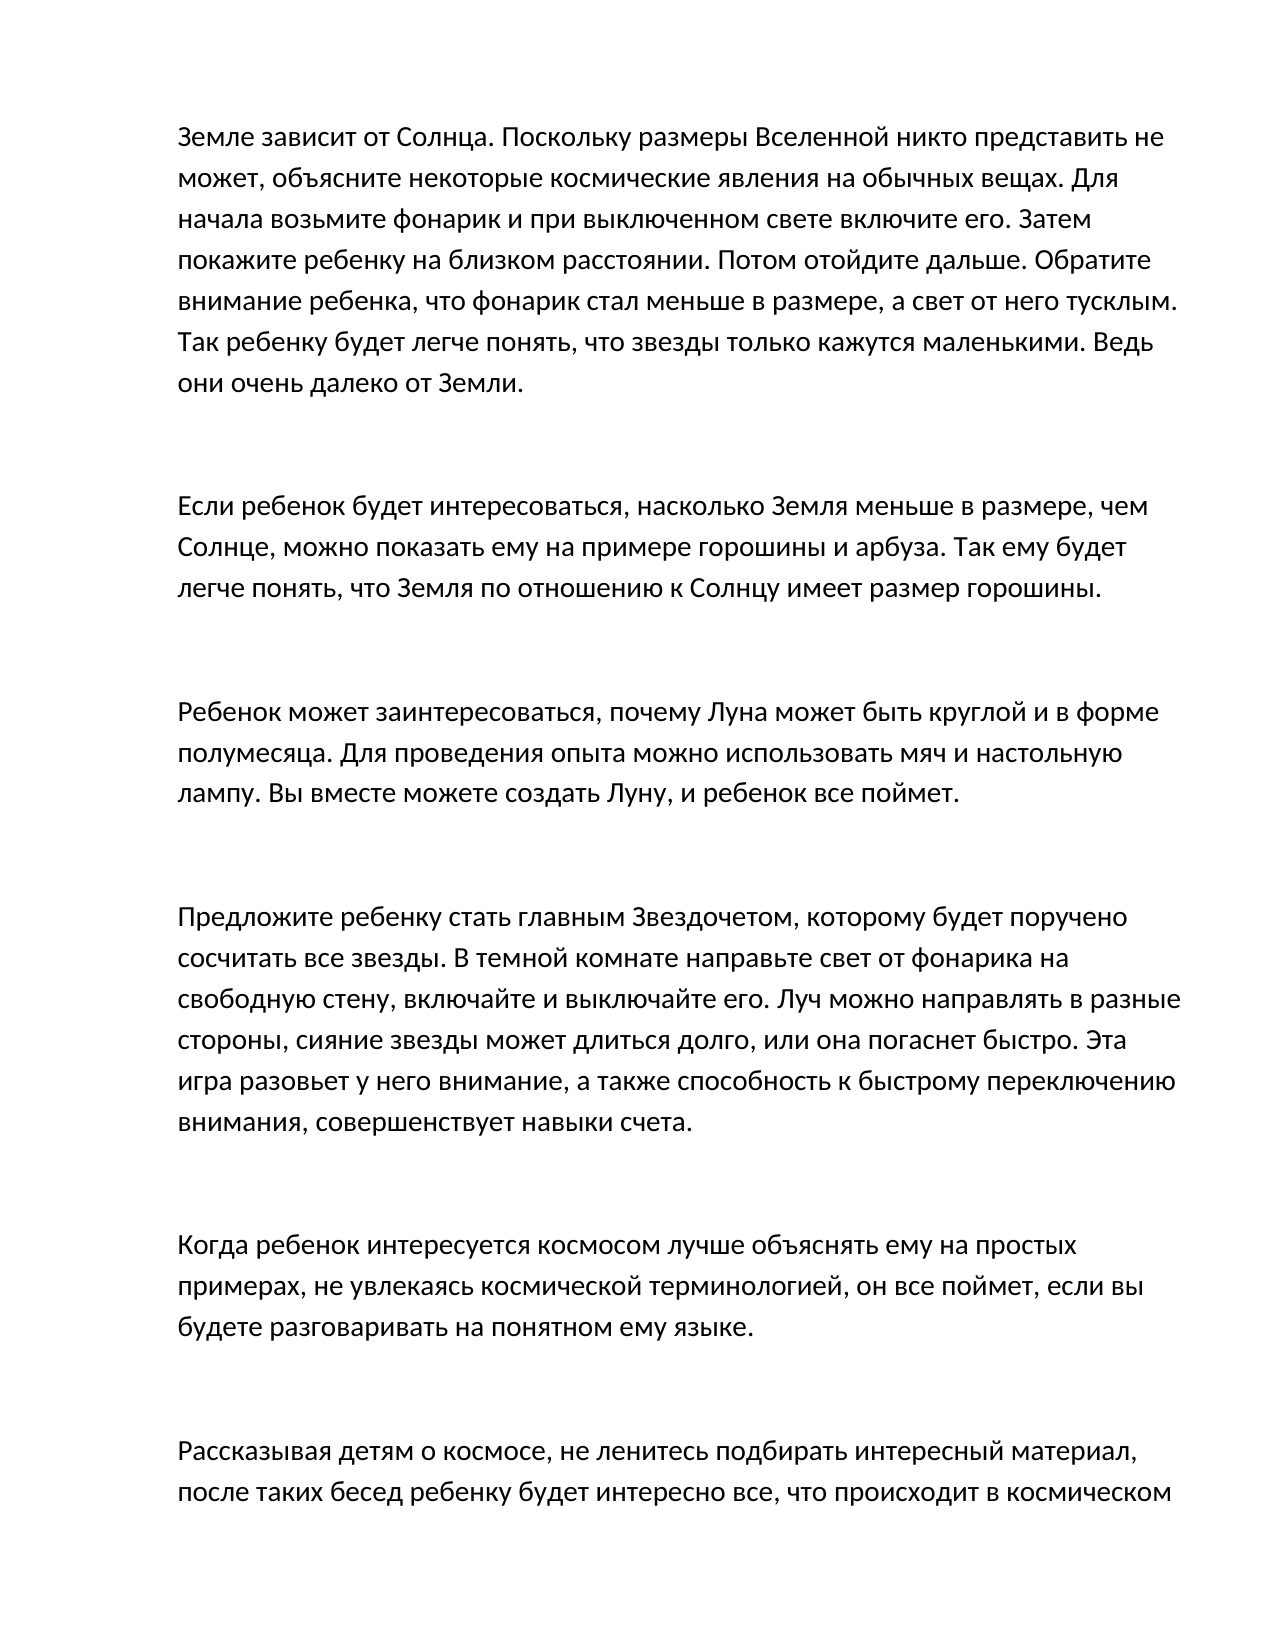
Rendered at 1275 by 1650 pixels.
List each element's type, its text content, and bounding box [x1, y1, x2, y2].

text Ребенок может заинтересоваться, почему Луна может быть круглой и в форме полумесяца. Для проведения опыта можно использовать мяч и настольную лампу. Вы вместе можете создать Луну, и ребенок все поймет. [177, 693, 1186, 810]
text Предложите ребенку стать главным Звездочетом, которому будет поручено сосчитать все звезды. В темной комнате направьте свет от фонарика на свободную стену, включайте и выключайте его. Луч можно направлять в разные стороны, сияние звезды может длиться долго, или она погаснет быстро. Эта игра разовьет у него внимание, а также способность к быстрому переключению внимания, совершенствует навыки счета. [177, 898, 1186, 1138]
text Если ребенок будет интересоваться, насколько Земля меньше в размере, чем Солнце, можно показать ему на примере горошины и арбуза. Так ему будет легче понять, что Земля по отношению к Солнцу имеет размер горошины. [177, 487, 1186, 605]
text Когда ребенок интересуется космосом лучше объяснять ему на простых примерах, не увлекаясь космической терминологией, он все поймет, если вы будете разговаривать на понятном ему языке. [177, 1226, 1186, 1344]
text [177, 118, 1186, 399]
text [177, 1432, 1186, 1508]
